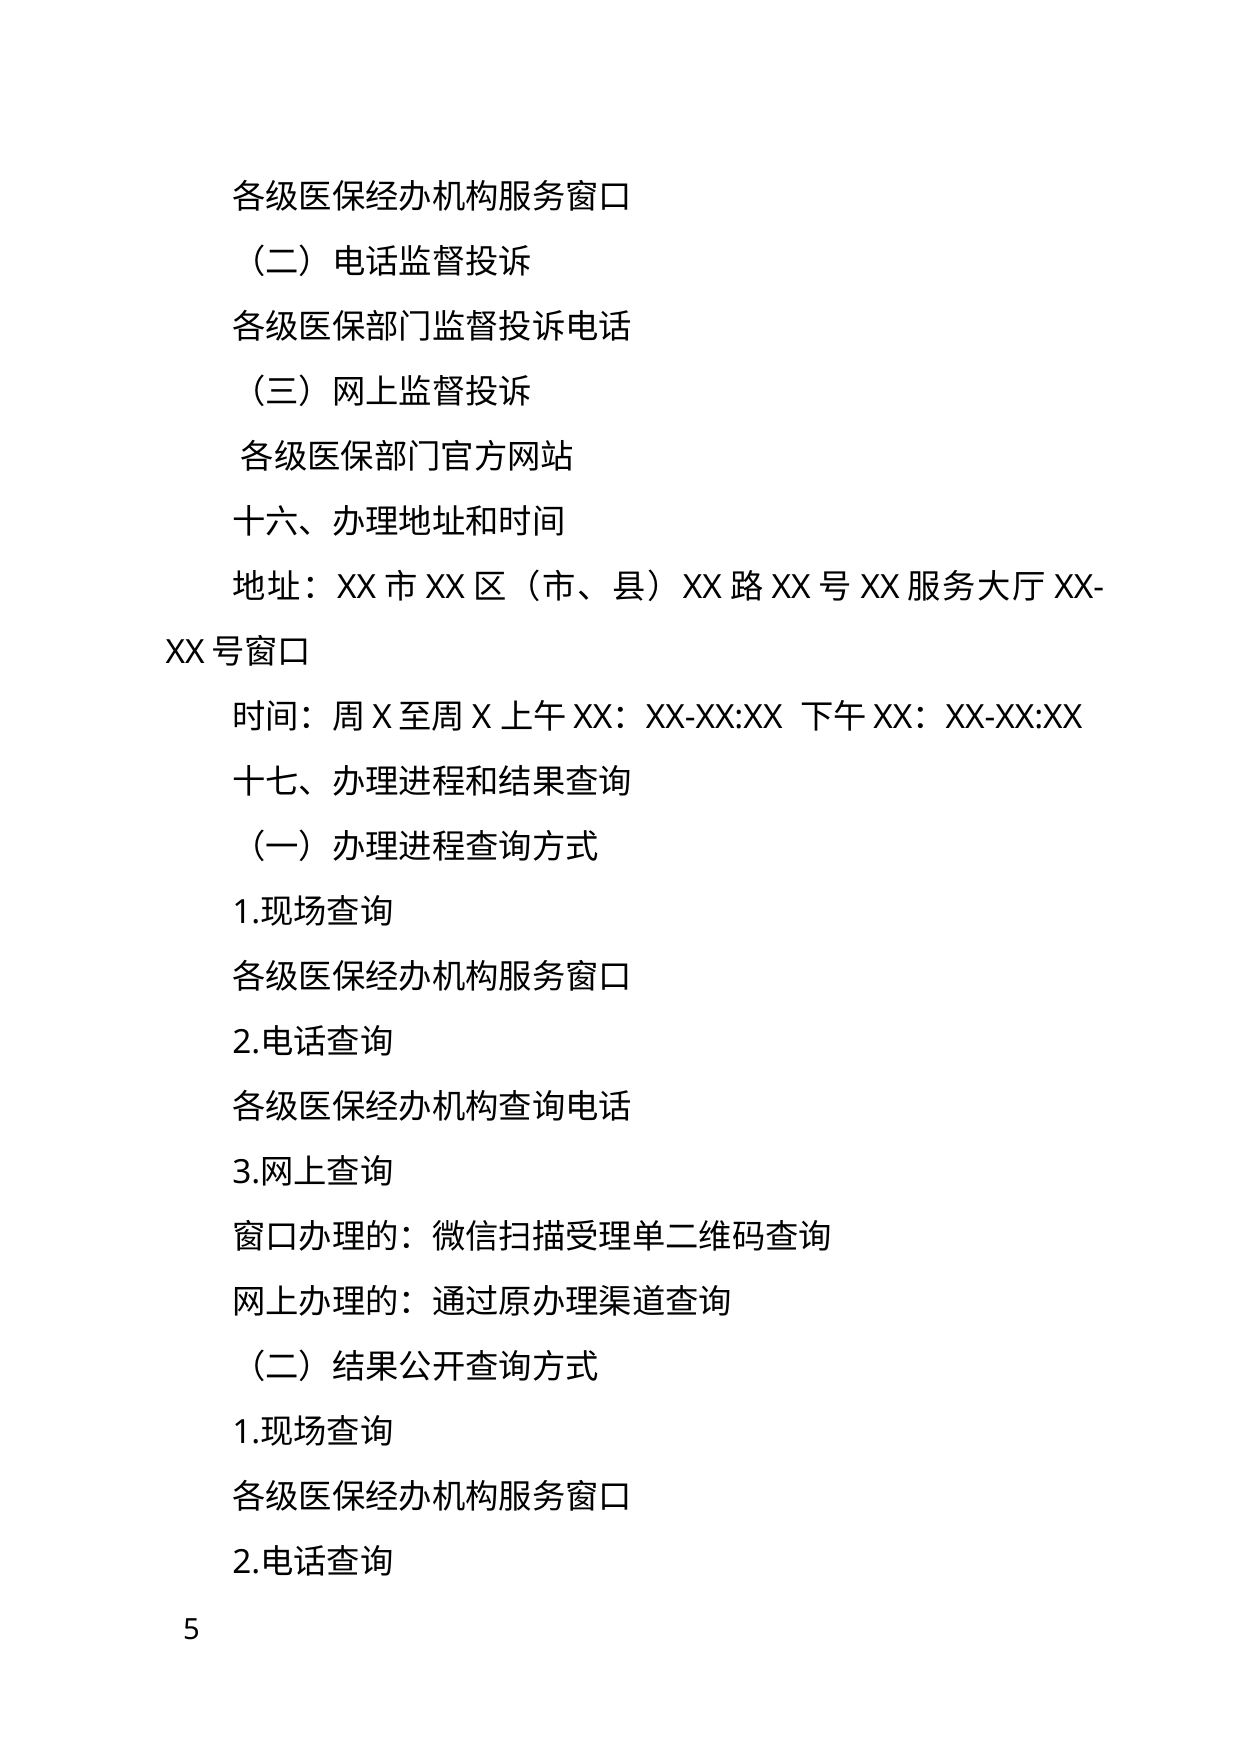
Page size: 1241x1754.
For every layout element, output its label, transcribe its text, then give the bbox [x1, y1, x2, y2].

list 办理进程和结果查询 [165, 747, 1104, 812]
text 3.网上查询 [165, 1137, 1104, 1202]
list 结果公开查询方式 [165, 1332, 1104, 1397]
text 2.电话查询 [165, 1007, 1104, 1072]
text 地址：XX市XX区（市、县）XX路XX号XX服务大厅XX-XX号窗口 [165, 552, 1104, 682]
text 网上办理的：通过原办理渠道查询 [165, 1267, 1104, 1332]
list 电话监督投诉 [165, 227, 1104, 292]
text 各级医保经办机构服务窗口 [165, 162, 1104, 227]
text 各级医保部门官方网站 [165, 422, 1104, 487]
list 办理进程查询方式 [165, 812, 1104, 877]
text 各级医保部门监督投诉电话 [165, 292, 1104, 357]
text 1.现场查询 [165, 877, 1104, 942]
text 各级医保经办机构服务窗口 [165, 942, 1104, 1007]
text 各级医保经办机构服务窗口 [165, 1462, 1104, 1527]
text 1.现场查询 [165, 1397, 1104, 1462]
text 时间：周X至周X 上午XX：XX-XX:XX 下午XX：XX-XX:XX [165, 682, 1104, 747]
text 各级医保经办机构查询电话 [165, 1072, 1104, 1137]
list 办理地址和时间 [165, 487, 1104, 552]
text 窗口办理的：微信扫描受理单二维码查询 [165, 1202, 1104, 1267]
list 网上监督投诉 [165, 357, 1104, 422]
text 2.电话查询 [165, 1527, 1104, 1592]
